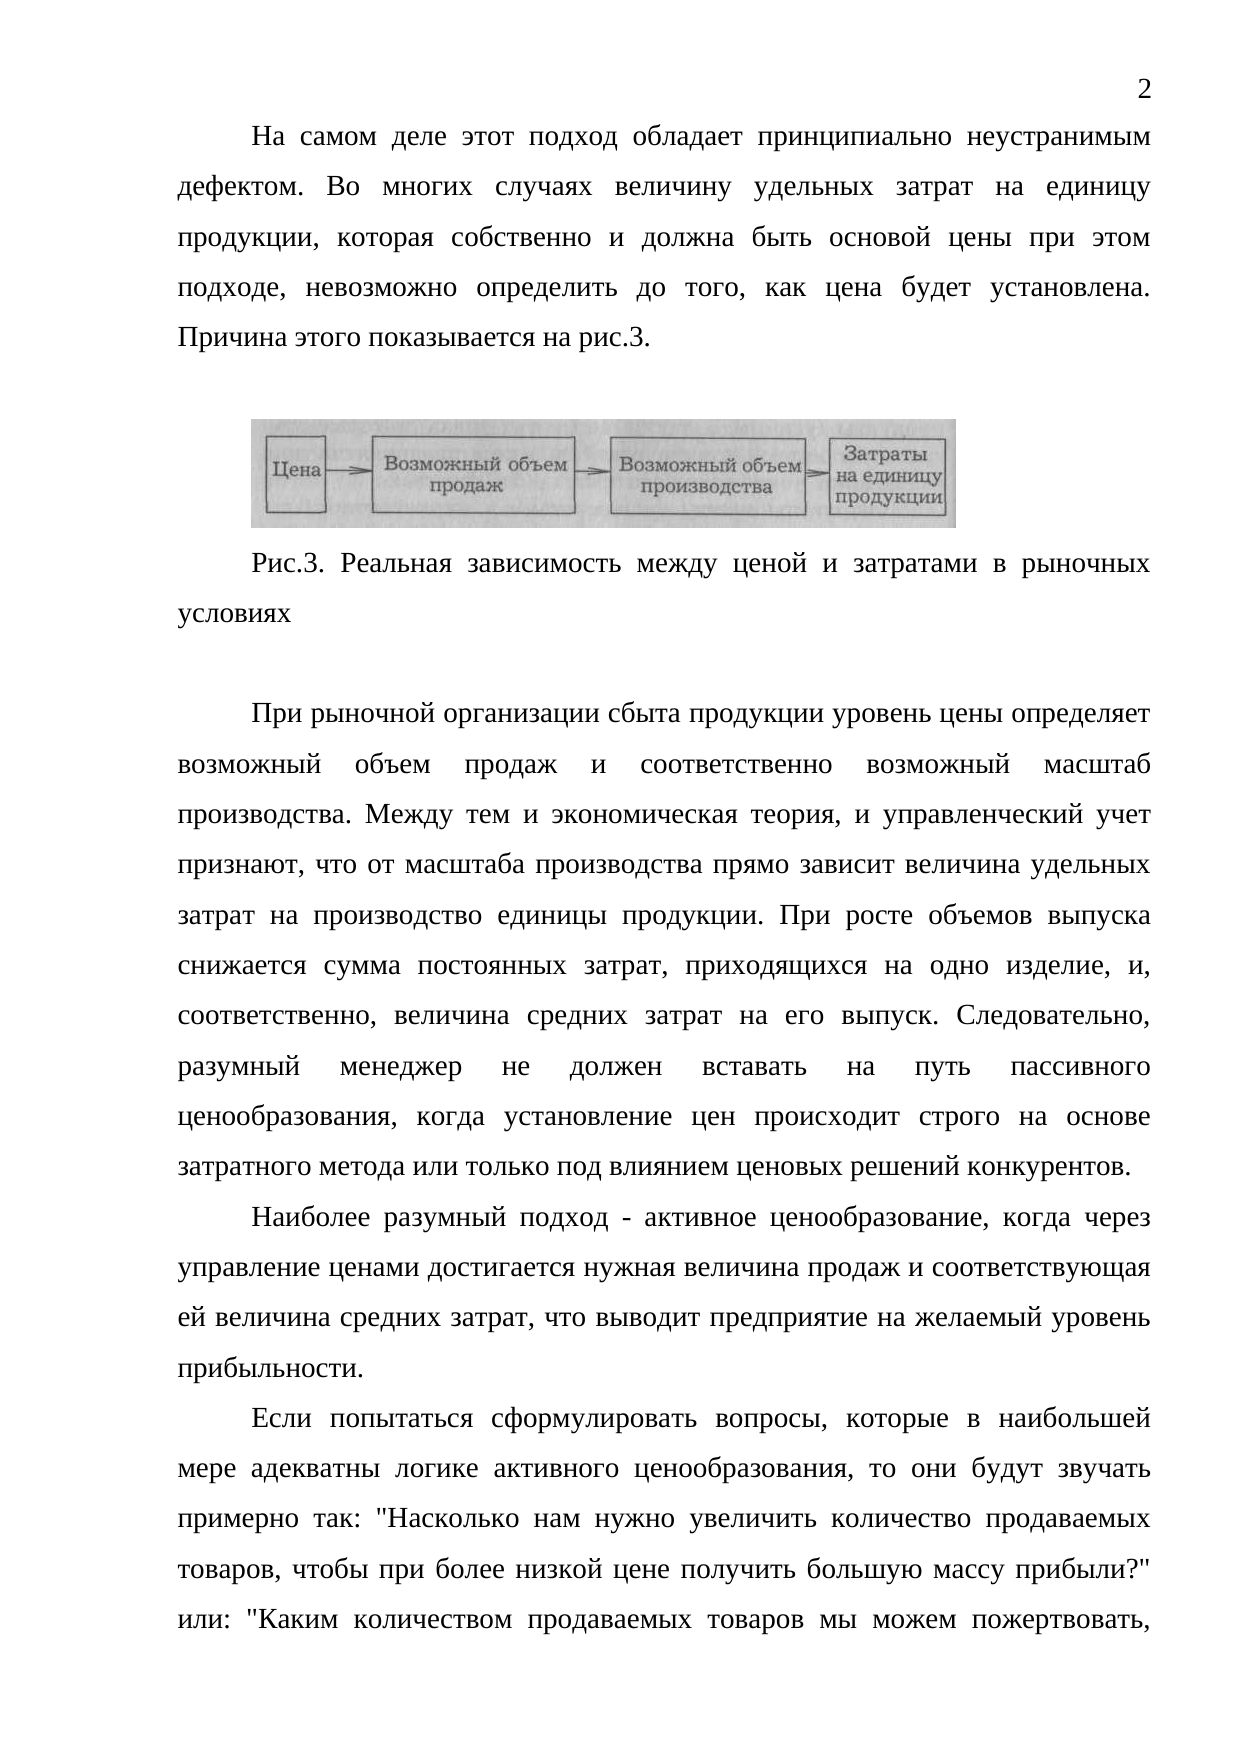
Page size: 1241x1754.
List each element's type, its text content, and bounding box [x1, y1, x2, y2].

picture [251, 419, 956, 528]
text При рыночной организации сбыта продукции уровень цены определяет возможный объем продаж и соответственно возможный масштаб производства. Между тем и экономическая теория, и управленческий учет признают, что от масштаба производства прямо зависит величина удельных затрат на производство единицы продукции. При росте объемов выпуска снижается сумма постоянных затрат, приходящихся на одно изделие, и, соответственно, величина средних затрат на его выпуск. Следовательно, разумный менеджер не должен вставать на путь пассивного ценообразования, когда установление цен происходит строго на основе затратного метода или только под влиянием ценовых решений конкурентов. [177, 696, 1152, 1182]
text Рис.3. Реальная зависимость между ценой и затратами в рыночных условиях [177, 545, 1152, 628]
text На самом деле этот подход обладает принципиально неустранимым дефектом. Во многих случаях величину удельных затрат на единицу продукции, которая собственно и должна быть основой цены при этом подходе, невозможно определить до того, как цена будет установлена. Причина этого показывается на рис.3. [177, 118, 1152, 353]
text Наиболее разумный подход - активное ценообразование, когда через управление ценами достигается нужная величина продаж и соответствующая ей величина средних затрат, что выводит предприятие на желаемый уровень прибыльности. [177, 1199, 1152, 1383]
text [177, 1400, 1152, 1635]
